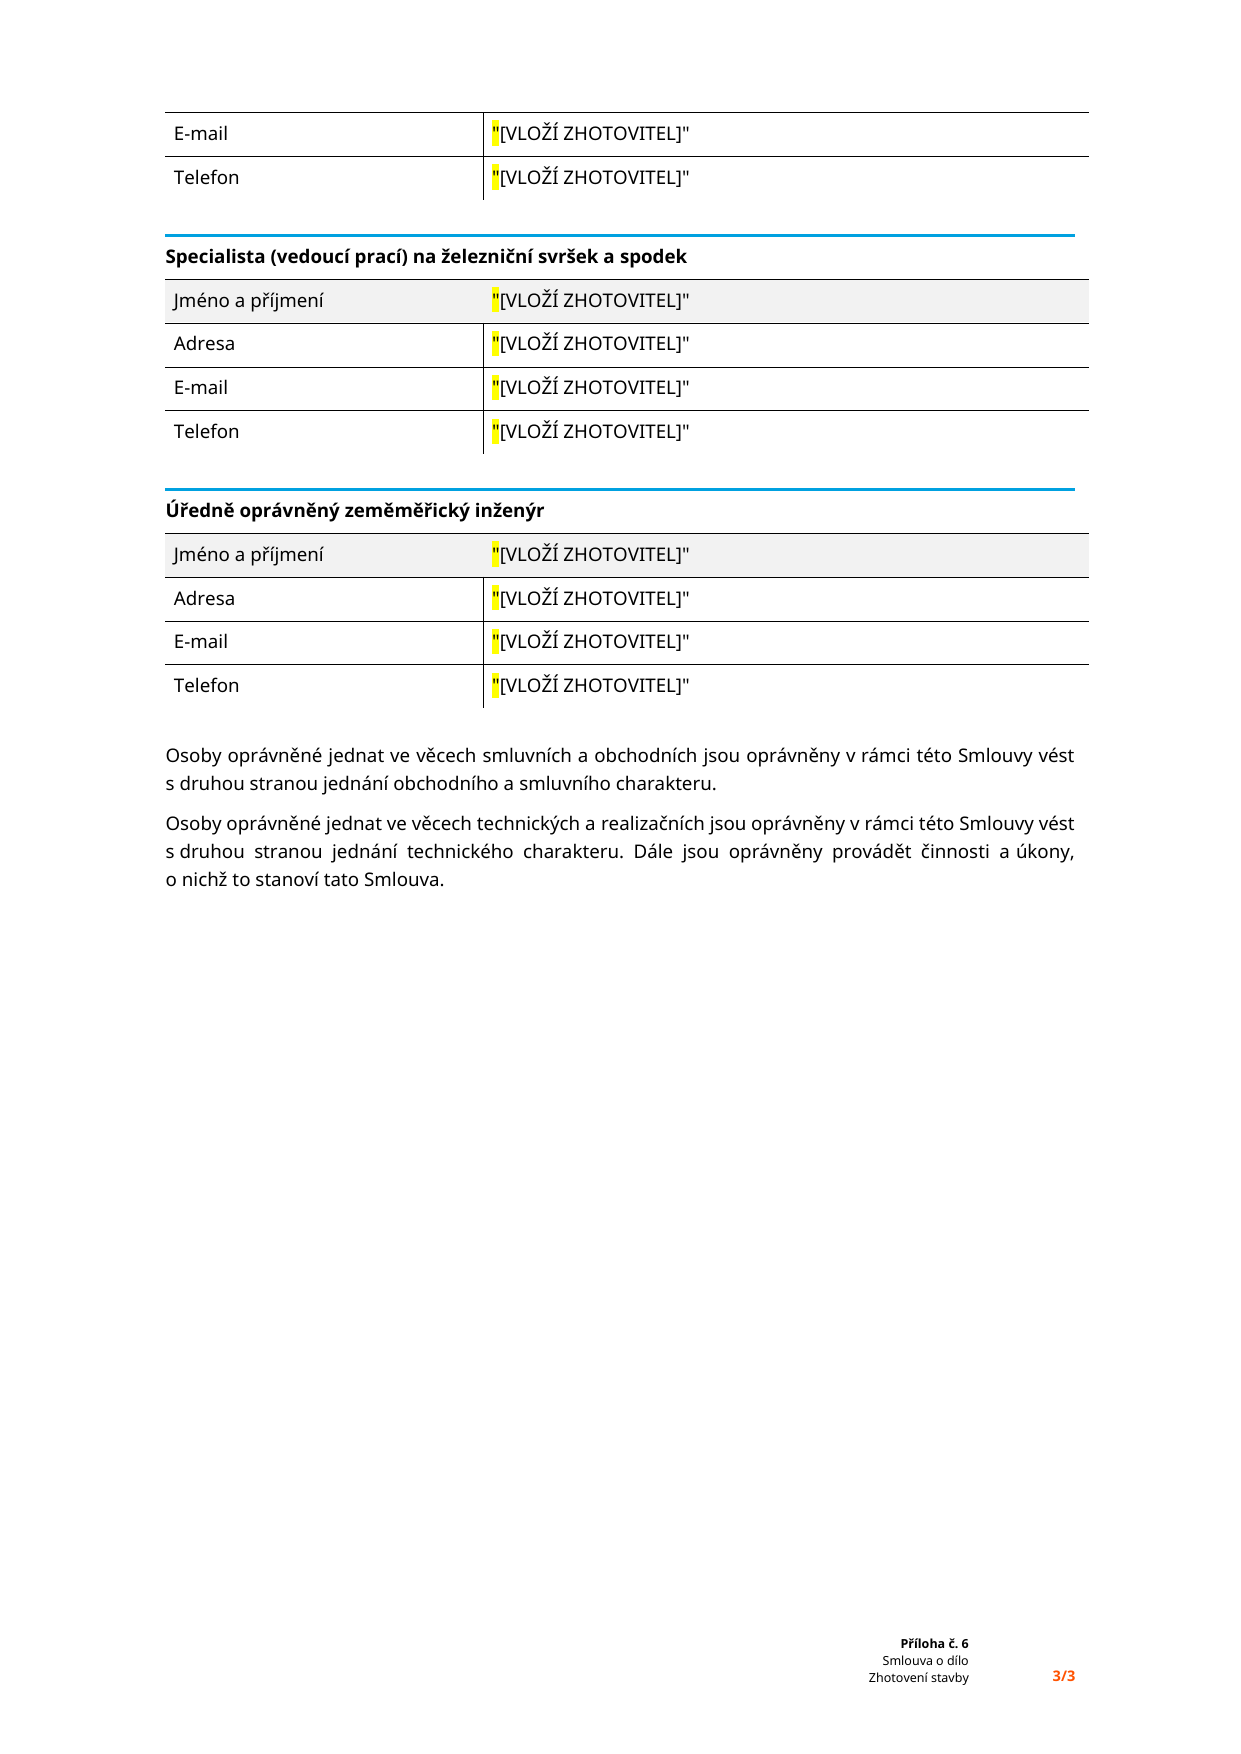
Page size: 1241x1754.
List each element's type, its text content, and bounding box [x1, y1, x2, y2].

table_header Jméno a příjmení [165, 280, 484, 322]
table_cell [484, 578, 1089, 621]
table_header [484, 280, 1089, 322]
text Úředně oprávněný zeměměřický inženýr [165, 491, 1075, 523]
table_cell Telefon [165, 157, 483, 200]
text Specialista (vedoucí prací) na železniční svršek a spodek [165, 237, 1075, 269]
table_cell [484, 113, 1089, 156]
table_cell [484, 411, 1089, 454]
table_cell Adresa [165, 578, 483, 621]
table_header [484, 534, 1089, 577]
table_header Jméno a příjmení [165, 534, 484, 577]
table_cell E-mail [165, 622, 483, 664]
table_cell [484, 622, 1089, 664]
table_cell E-mail [165, 368, 483, 410]
text Osoby oprávněné jednat ve věcech technických a realizačních jsou oprávněny v rámci této Smlouvy vést s druhou stranou jednání technického charakteru. Dále jsou oprávněny provádět činnosti a úkony, o nichž to stanoví tato Smlouva. [165, 811, 1075, 892]
table_cell [484, 368, 1089, 410]
text Osoby oprávněné jednat ve věcech smluvních a obchodních jsou oprávněny v rámci této Smlouvy vést s druhou stranou jednání obchodního a smluvního charakteru. [165, 742, 1075, 796]
table_cell [484, 157, 1089, 200]
table_cell [484, 665, 1089, 708]
table_cell Adresa [165, 324, 483, 366]
table_cell Telefon [165, 665, 483, 708]
table_cell Telefon [165, 411, 483, 454]
table_cell E-mail [165, 113, 483, 156]
table_cell [484, 324, 1089, 366]
